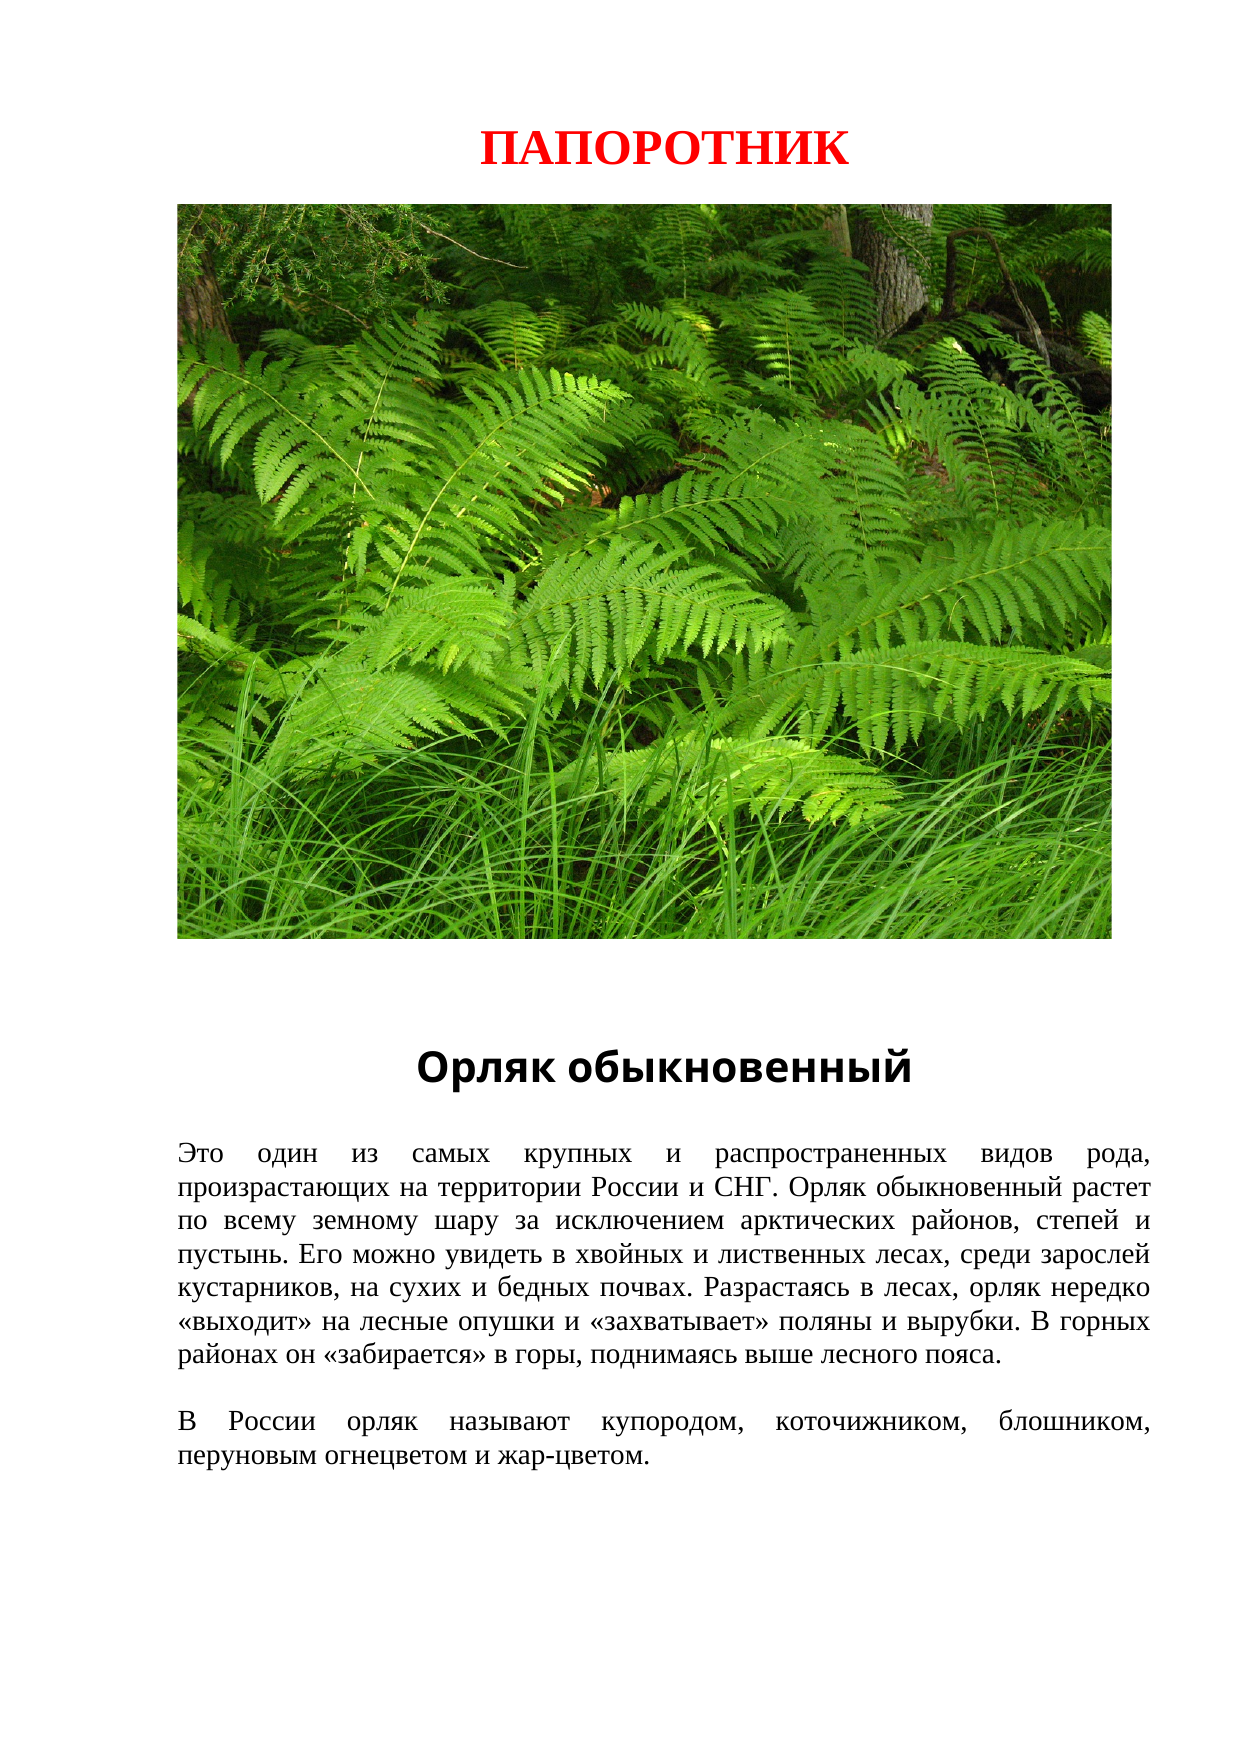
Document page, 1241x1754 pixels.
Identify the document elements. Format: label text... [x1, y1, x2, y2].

text Это один из самых крупных и распространенных видов рода, произрастающих на территории России и СНГ. Орляк обыкновенный растет по всему земному шару за исключением арктических районов, степей и пустынь. Его можно увидеть в хвойных и лиственных лесах, среди зарослей кустарников, на сухих и бедных почвах. Разрастаясь в лесах, орляк нередко «выходит» на лесные опушки и «захватывает» поляны и вырубки. В горных районах он «забирается» в горы, поднимаясь выше лесного пояса. [177, 1135, 1152, 1370]
text Орляк обыкновенный [177, 1037, 1152, 1095]
picture [177, 204, 1112, 939]
text В России орляк называют купородом, коточижником, блошником, перуновым огнецветом и жар-цветом. [177, 1403, 1152, 1471]
text ПАПОРОТНИК [177, 118, 1152, 176]
